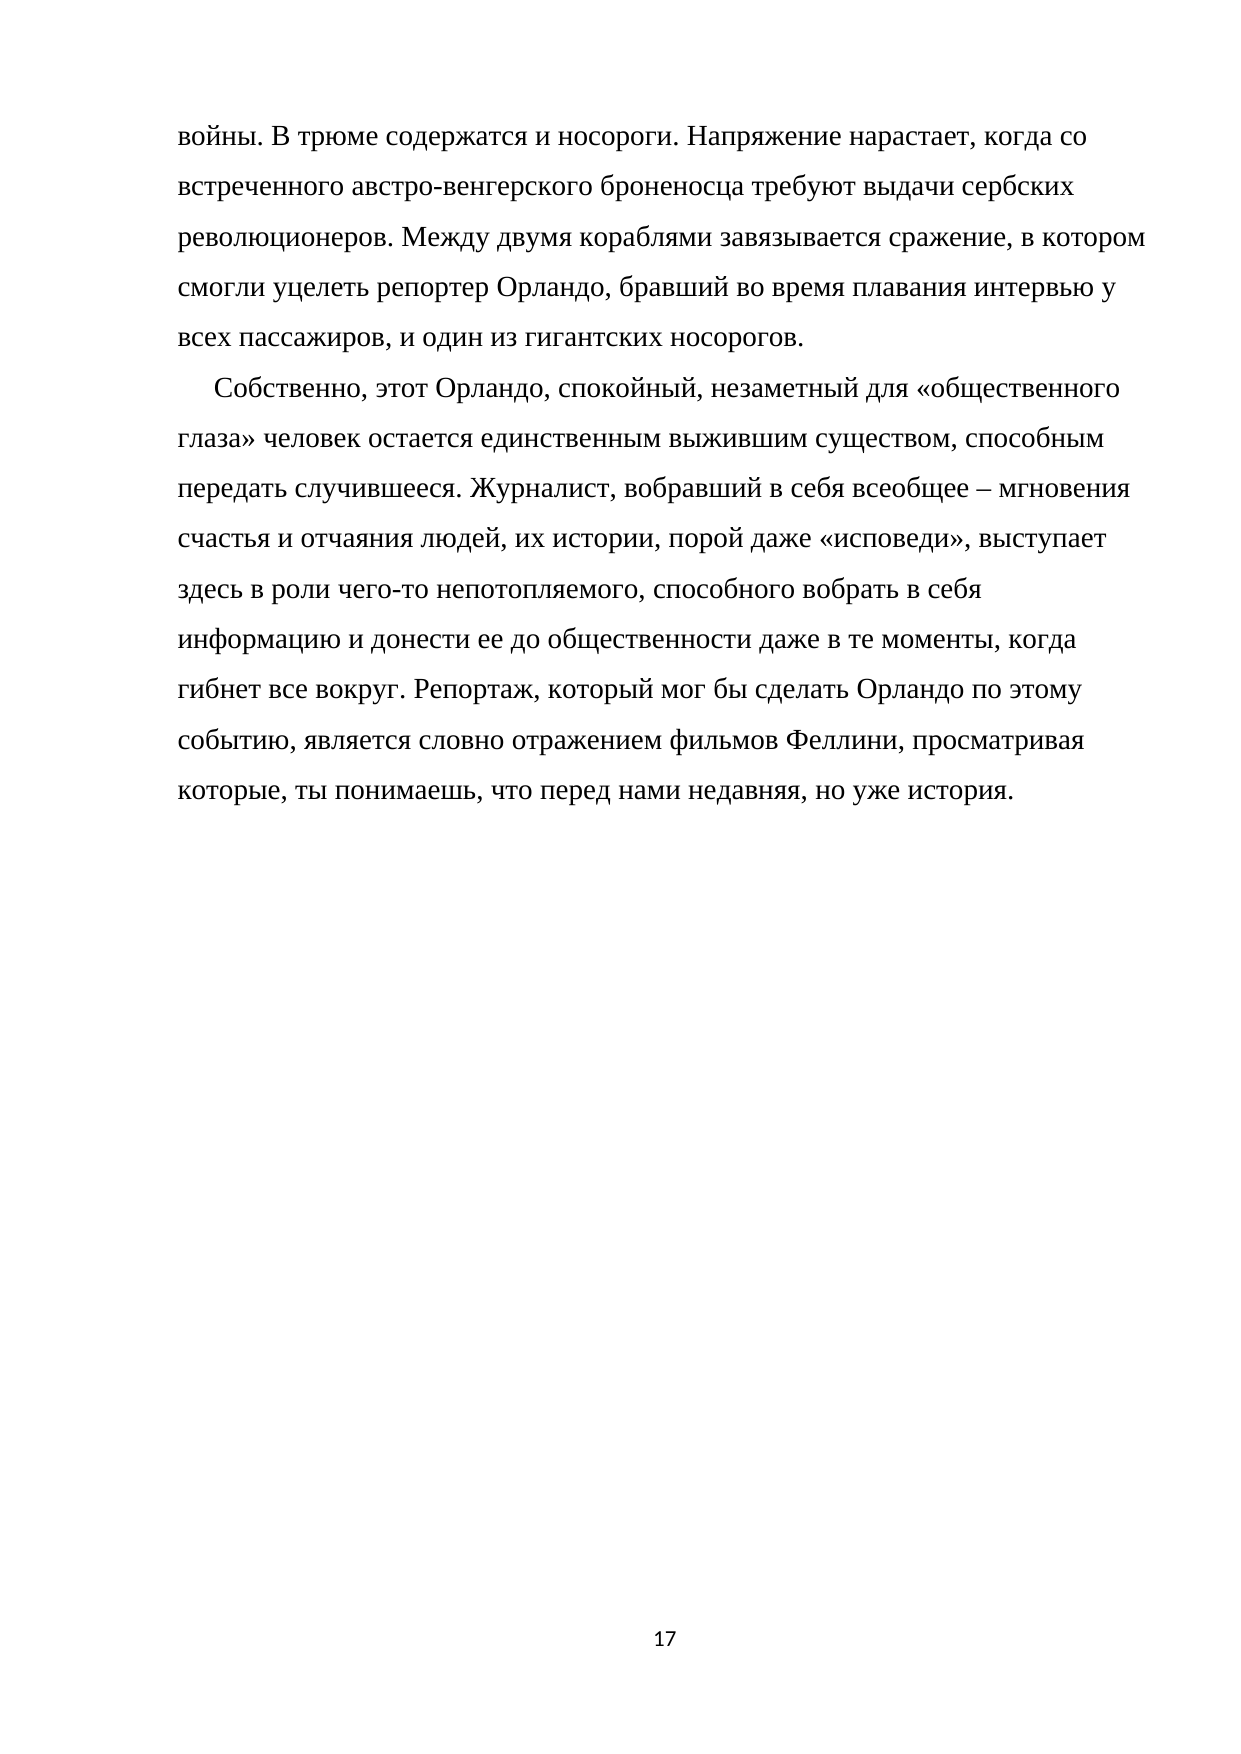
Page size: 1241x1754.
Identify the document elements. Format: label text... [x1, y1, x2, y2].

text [177, 118, 1152, 353]
text Собственно, этот Орландо, спокойный, незаметный для «общественного глаза» человек остается единственным выжившим существом, способным передать случившееся. Журналист, вобравший в себя всеобщее – мгновения счастья и отчаяния людей, их истории, порой даже «исповеди», выступает здесь в роли чего-то непотопляемого, способного вобрать в себя информацию и донести ее до общественности даже в те моменты, когда гибнет все вокруг. Репортаж, который мог бы сделать Орландо по этому событию, является словно отражением фильмов Феллини, просматривая которые, ты понимаешь, что перед нами недавняя, но уже история. [177, 370, 1152, 806]
